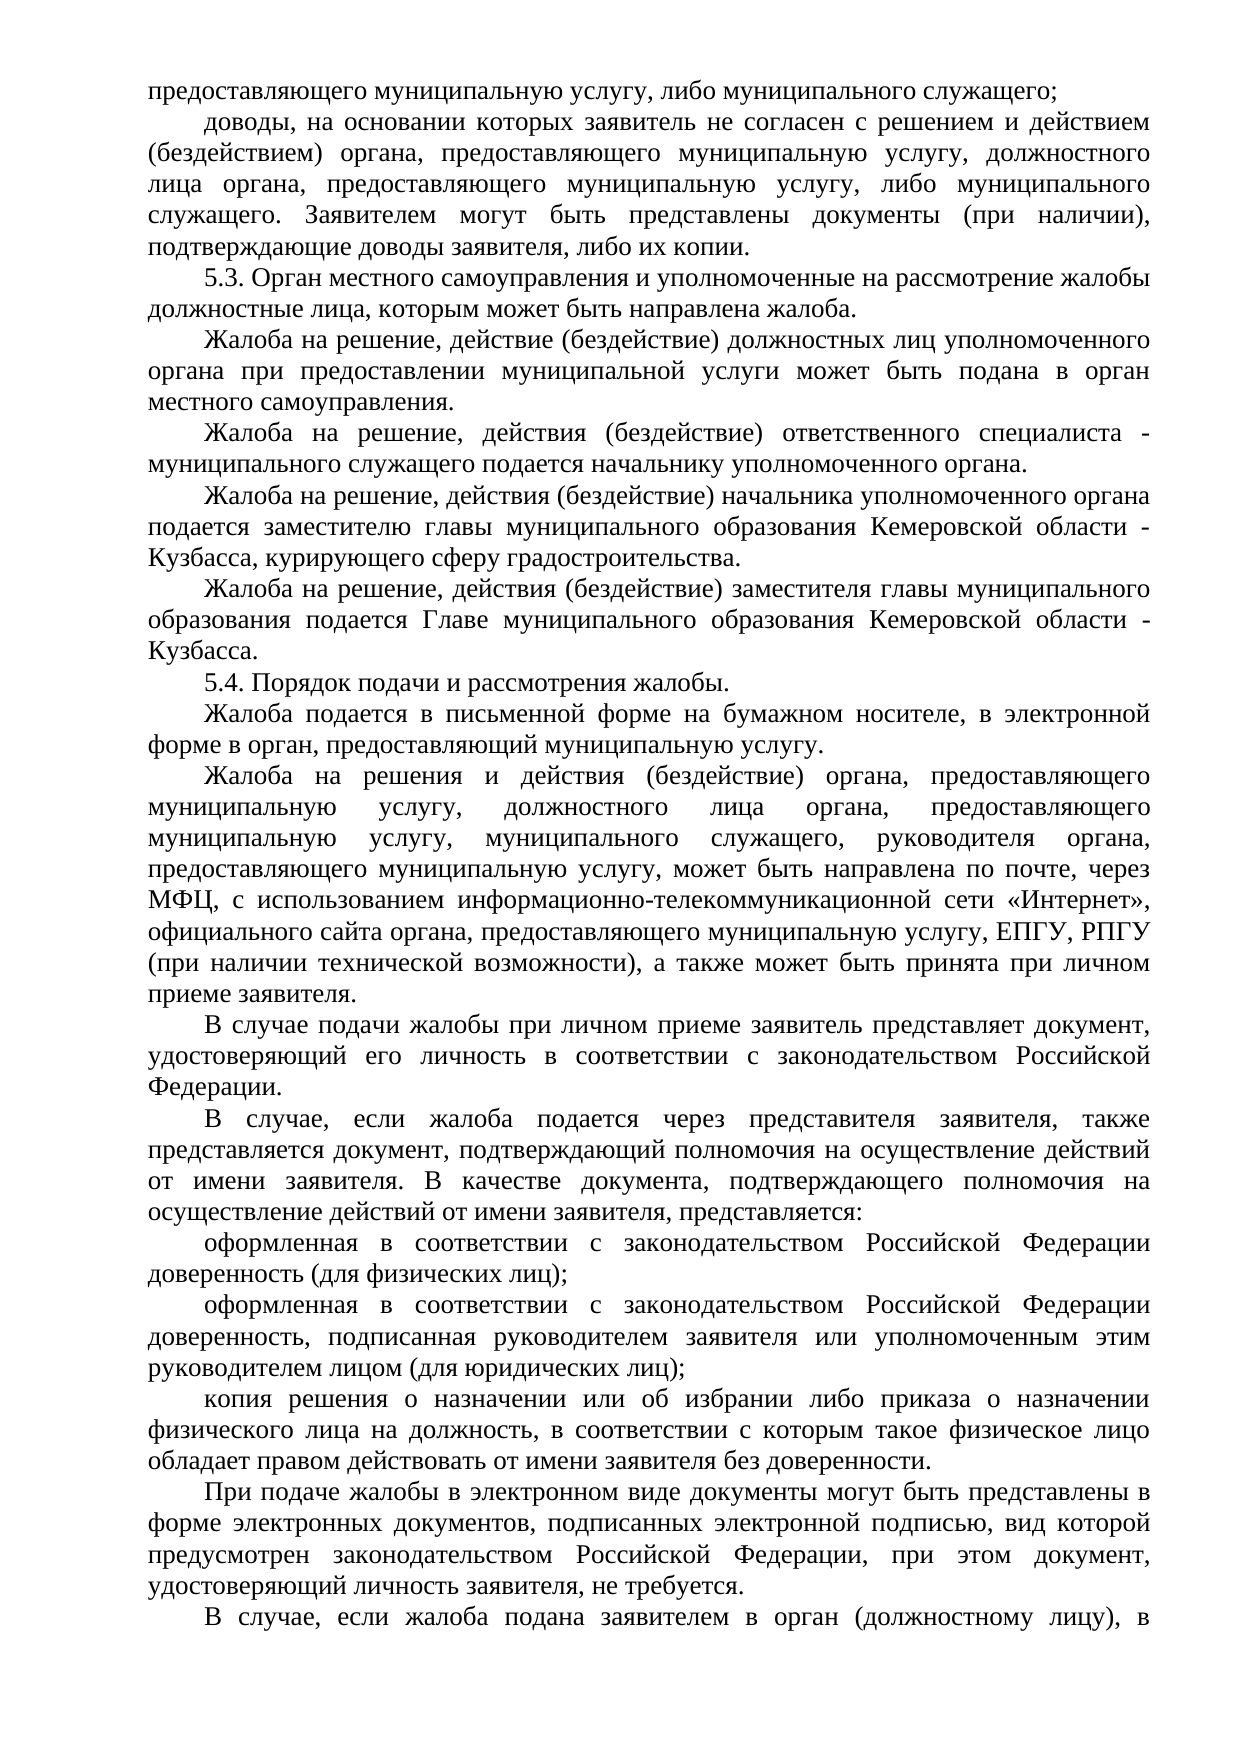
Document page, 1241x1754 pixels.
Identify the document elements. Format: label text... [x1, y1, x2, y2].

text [148, 74, 1152, 105]
text копия решения о назначении или об избрании либо приказа о назначении физического лица на должность, в соответствии с которым такое физическое лицо обладает правом действовать от имени заявителя без доверенности. [148, 1382, 1152, 1475]
text 5.3. Орган местного самоуправления и уполномоченные на рассмотрение жалобы должностные лица, которым может быть направлена жалоба. [148, 261, 1152, 323]
text Жалоба на решения и действия (бездействие) органа, предоставляющего муниципальную услугу, должностного лица органа, предоставляющего муниципальную услугу, муниципального служащего, руководителя органа, предоставляющего муниципальную услугу, может быть направлена по почте, через МФЦ, с использованием информационно-телекоммуникационной сети «Интернет», официального сайта органа, предоставляющего муниципальную услугу, ЕПГУ, РПГУ (при наличии технической возможности), а также может быть принята при личном приеме заявителя. [148, 759, 1152, 1008]
text Жалоба на решение, действия (бездействие) ответственного специалиста - муниципального служащего подается начальнику уполномоченного органа. [148, 416, 1152, 479]
text Жалоба на решение, действия (бездействие) заместителя главы муниципального образования подается Главе муниципального образования Кемеровской области - Кузбасса. [148, 572, 1152, 666]
text Жалоба на решение, действия (бездействие) начальника уполномоченного органа подается заместителю главы муниципального образования Кемеровской области - Кузбасса, курирующего сферу градостроительства. [148, 479, 1152, 572]
text доводы, на основании которых заявитель не согласен с решением и действием (бездействием) органа, предоставляющего муниципальную услугу, должностного лица органа, предоставляющего муниципальную услугу, либо муниципального служащего. Заявителем могут быть представлены документы (при наличии), подтверждающие доводы заявителя, либо их копии. [148, 105, 1152, 261]
text 5.4. Порядок подачи и рассмотрения жалобы. [148, 666, 1152, 697]
text Жалоба подается в письменной форме на бумажном носителе, в электронной форме в орган, предоставляющий муниципальную услугу. [148, 697, 1152, 759]
text При подаче жалобы в электронном виде документы могут быть представлены в форме электронных документов, подписанных электронной подписью, вид которой предусмотрен законодательством Российской Федерации, при этом документ, удостоверяющий личность заявителя, не требуется. [148, 1475, 1152, 1600]
text Жалоба на решение, действие (бездействие) должностных лиц уполномоченного органа при предоставлении муниципальной услуги может быть подана в орган местного самоуправления. [148, 323, 1152, 416]
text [148, 1600, 1152, 1631]
text оформленная в соответствии с законодательством Российской Федерации доверенность, подписанная руководителем заявителя или уполномоченным этим руководителем лицом (для юридических лиц); [148, 1288, 1152, 1382]
text В случае подачи жалобы при личном приеме заявитель представляет документ, удостоверяющий его личность в соответствии с законодательством Российской Федерации. [148, 1008, 1152, 1102]
text В случае, если жалоба подается через представителя заявителя, также представляется документ, подтверждающий полномочия на осуществление действий от имени заявителя. В качестве документа, подтверждающего полномочия на осуществление действий от имени заявителя, представляется: [148, 1102, 1152, 1226]
text оформленная в соответствии с законодательством Российской Федерации доверенность (для физических лиц); [148, 1226, 1152, 1288]
